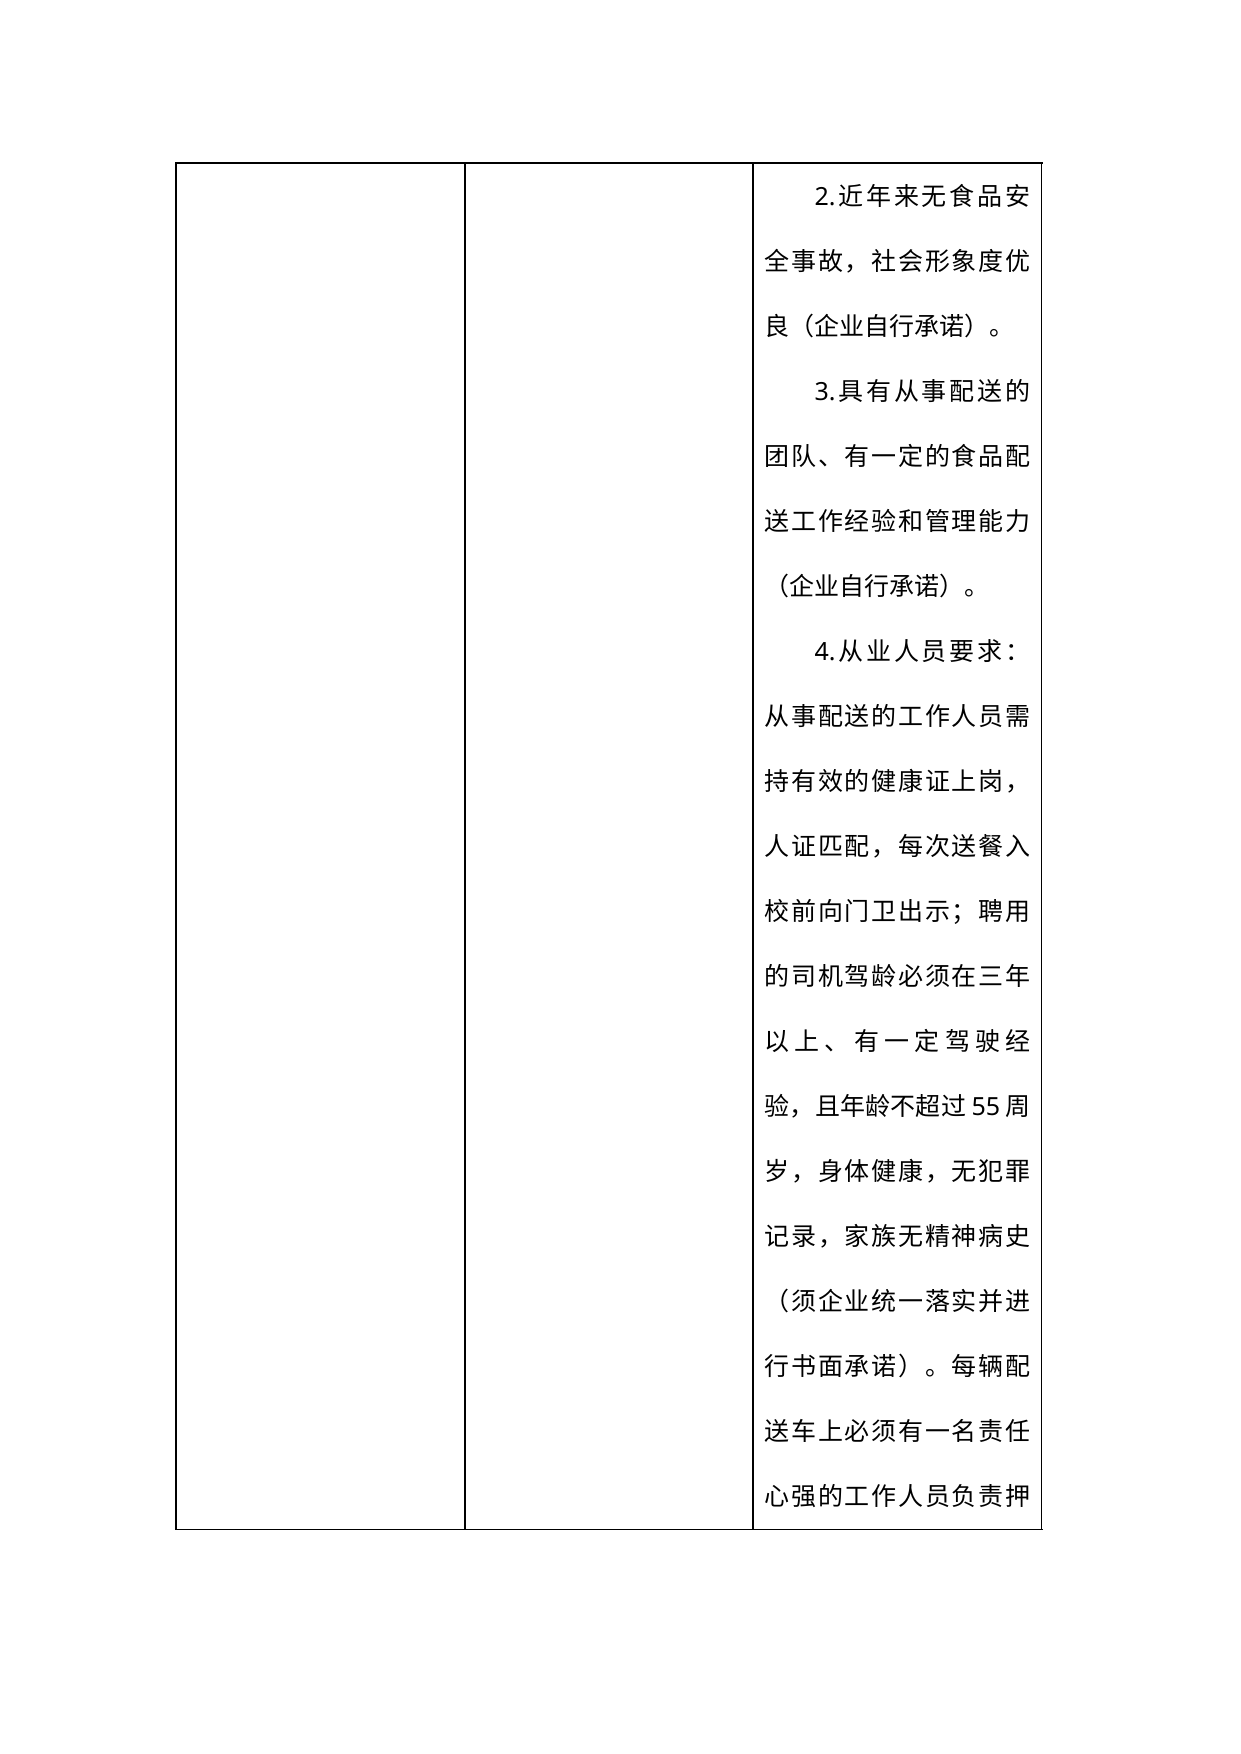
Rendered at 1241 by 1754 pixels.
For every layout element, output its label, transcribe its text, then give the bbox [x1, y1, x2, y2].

table_cell 1 [177, 164, 464, 1528]
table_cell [754, 164, 1041, 1528]
table_cell [466, 164, 752, 1528]
